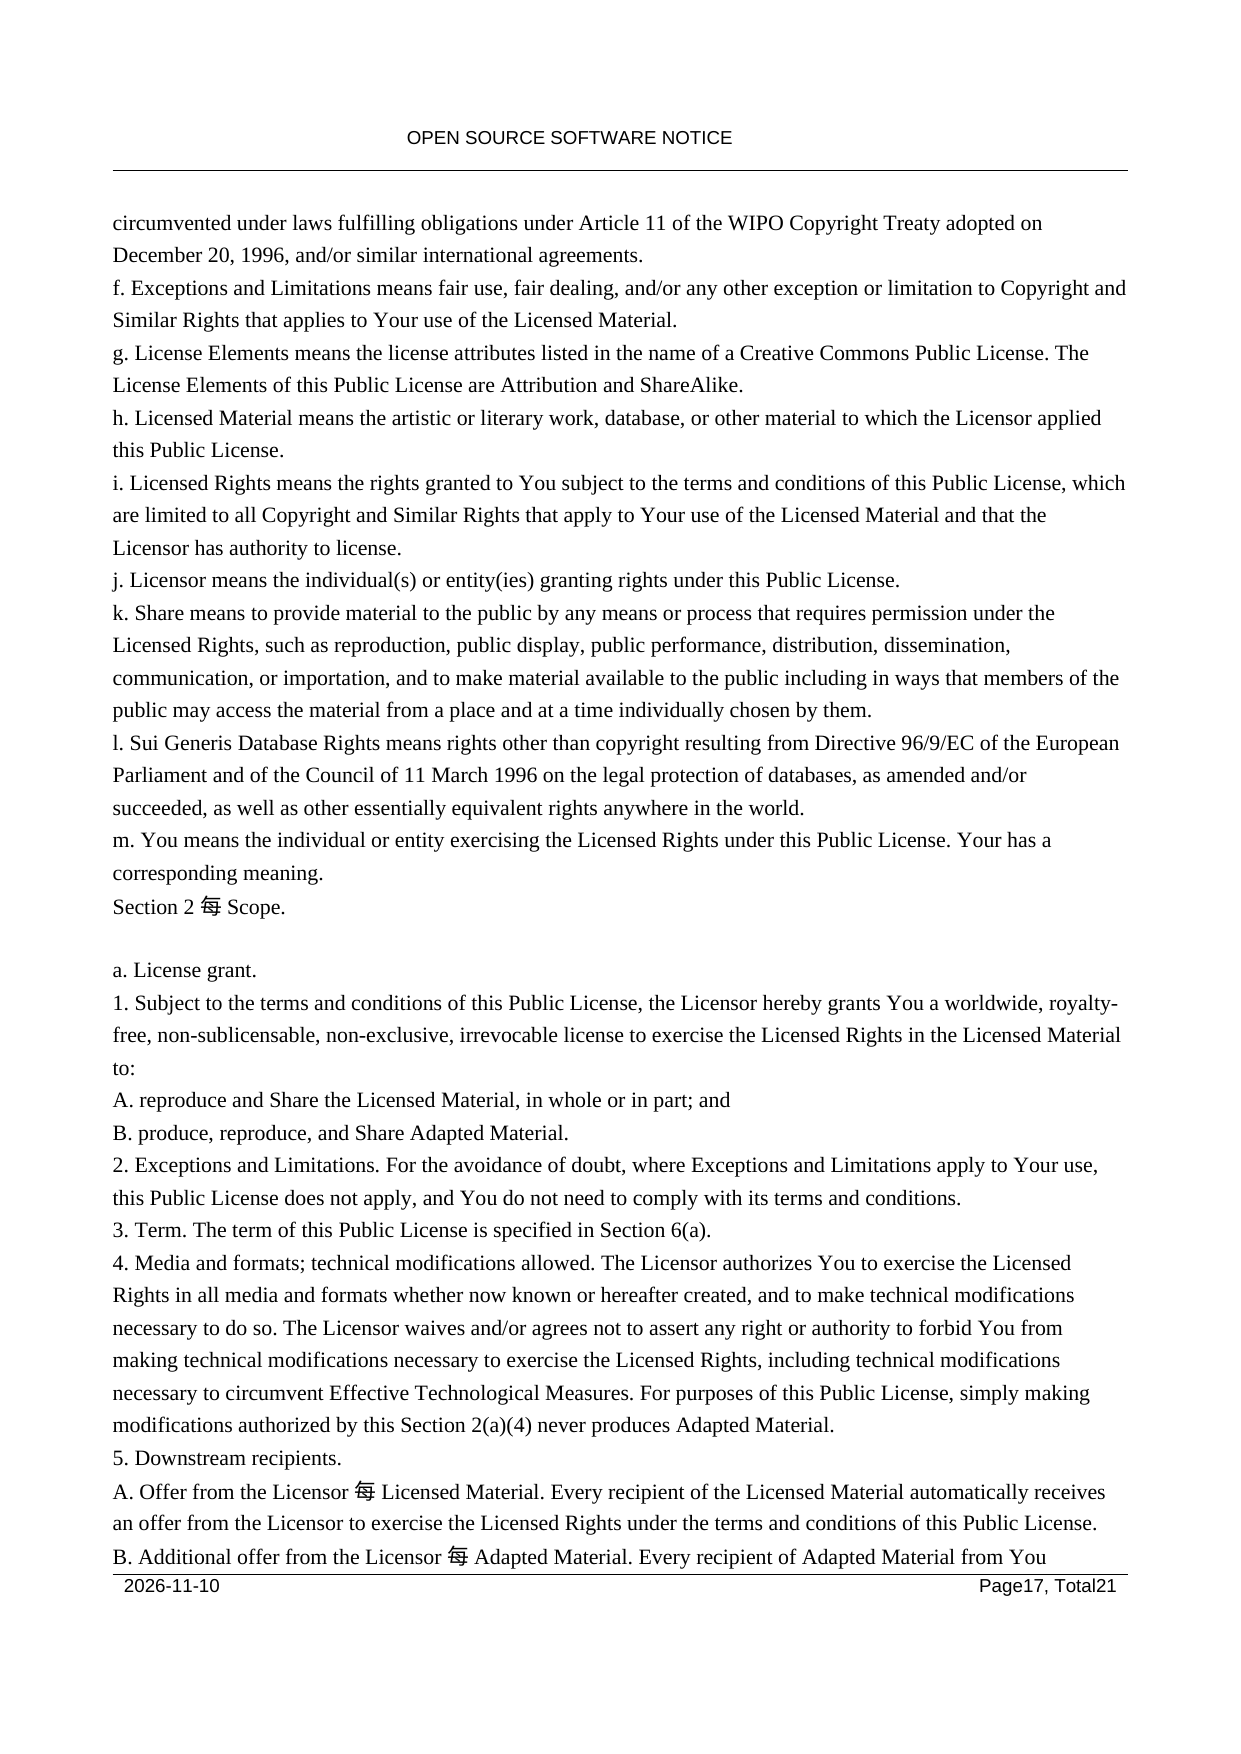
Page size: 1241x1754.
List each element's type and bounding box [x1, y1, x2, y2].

text [112, 206, 1128, 1571]
